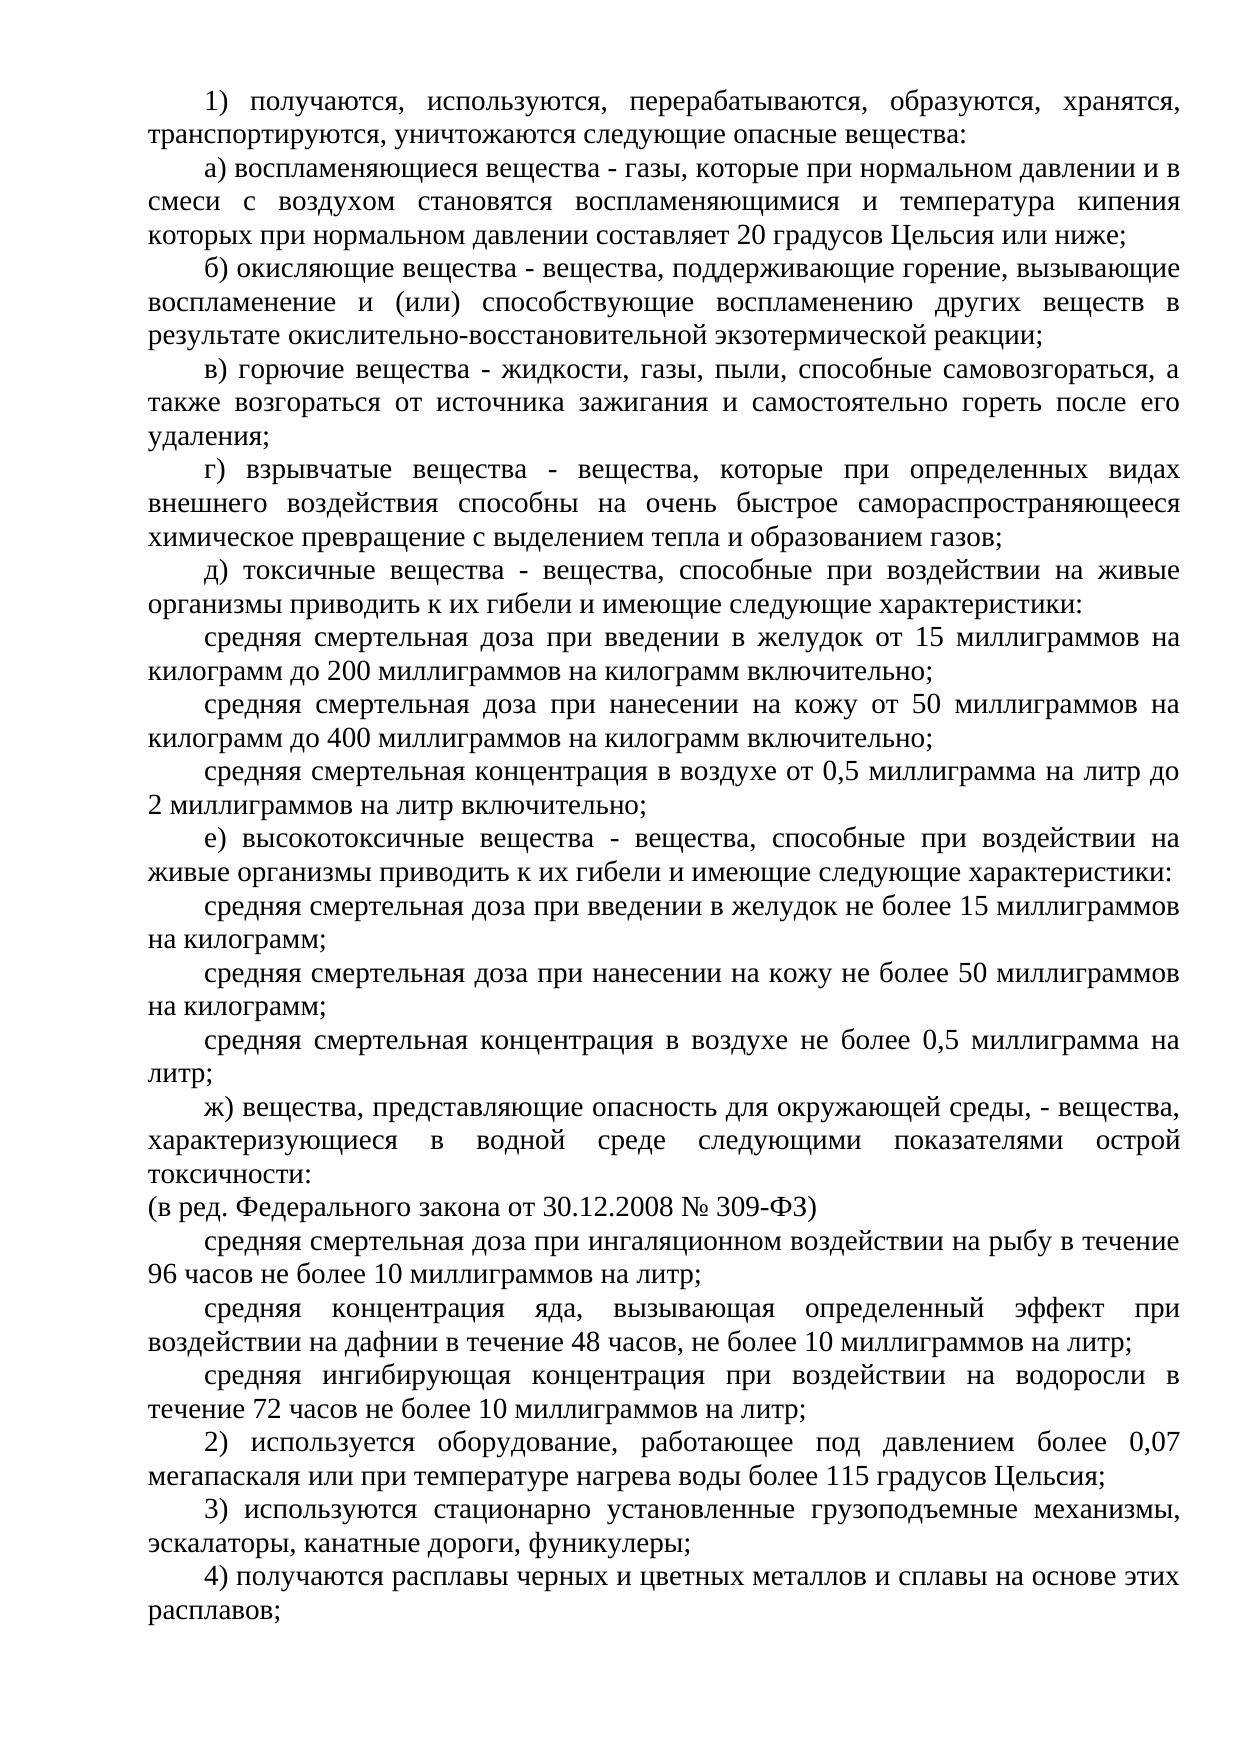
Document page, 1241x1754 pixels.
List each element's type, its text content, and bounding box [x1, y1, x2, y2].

text а) воспламеняющиеся вещества - газы, которые при нормальном давлении и в смеси с воздухом становятся воспламеняющимися и температура кипения которых при нормальном давлении составляет 20 градусов Цельсия или ниже; [148, 150, 1181, 250]
text средняя смертельная концентрация в воздухе не более 0,5 миллиграмма на литр; [148, 1022, 1181, 1089]
text средняя концентрация яда, вызывающая определенный эффект при воздействии на дафнии в течение 48 часов, не более 10 миллиграммов на литр; [148, 1290, 1181, 1357]
text в) горючие вещества - жидкости, газы, пыли, способные самовозгораться, а также возгораться от источника зажигания и самостоятельно гореть после его удаления; [148, 351, 1181, 452]
text средняя смертельная доза при нанесении на кожу не более 50 миллиграммов на килограмм; [148, 955, 1181, 1022]
text средняя смертельная концентрация в воздухе от 0,5 миллиграмма на литр до 2 миллиграммов на литр включительно; [148, 753, 1181, 821]
text 4) получаются расплавы черных и цветных металлов и сплавы на основе этих расплавов; [148, 1558, 1181, 1626]
text средняя смертельная доза при введении в желудок от 15 миллиграммов на килограмм до 200 миллиграммов на килограмм включительно; [148, 619, 1181, 686]
text 2) используется оборудование, работающее под давлением более 0,07 мегапаскаля или при температуре нагрева воды более 115 градусов Цельсия; [148, 1424, 1181, 1491]
text г) взрывчатые вещества - вещества, которые при определенных видах внешнего воздействия способны на очень быстрое самораспространяющееся химическое превращение с выделением тепла и образованием газов; [148, 452, 1181, 552]
text е) высокотоксичные вещества - вещества, способные при воздействии на живые организмы приводить к их гибели и имеющие следующие характеристики: [148, 821, 1181, 888]
text 3) используются стационарно установленные грузоподъемные механизмы, эскалаторы, канатные дороги, фуникулеры; [148, 1491, 1181, 1558]
text средняя смертельная доза при введении в желудок не более 15 миллиграммов на килограмм; [148, 888, 1181, 955]
text средняя смертельная доза при нанесении на кожу от 50 миллиграммов на килограмм до 400 миллиграммов на килограмм включительно; [148, 686, 1181, 753]
text д) токсичные вещества - вещества, способные при воздействии на живые организмы приводить к их гибели и имеющие следующие характеристики: [148, 552, 1181, 619]
text (в ред. Федерального закона от 30.12.2008 № 309-ФЗ) [148, 1189, 1181, 1223]
text средняя смертельная доза при ингаляционном воздействии на рыбу в течение 96 часов не более 10 миллиграммов на литр; [148, 1223, 1181, 1290]
text ж) вещества, представляющие опасность для окружающей среды, - вещества, характеризующиеся в водной среде следующими показателями острой токсичности: [148, 1089, 1181, 1189]
text средняя ингибирующая концентрация при воздействии на водоросли в течение 72 часов не более 10 миллиграммов на литр; [148, 1357, 1181, 1424]
text б) окисляющие вещества - вещества, поддерживающие горение, вызывающие воспламенение и (или) способствующие воспламенению других веществ в результате окислительно-восстановительной экзотермической реакции; [148, 250, 1181, 351]
text 1) получаются, используются, перерабатываются, образуются, хранятся, транспортируются, уничтожаются следующие опасные вещества: [148, 83, 1181, 150]
